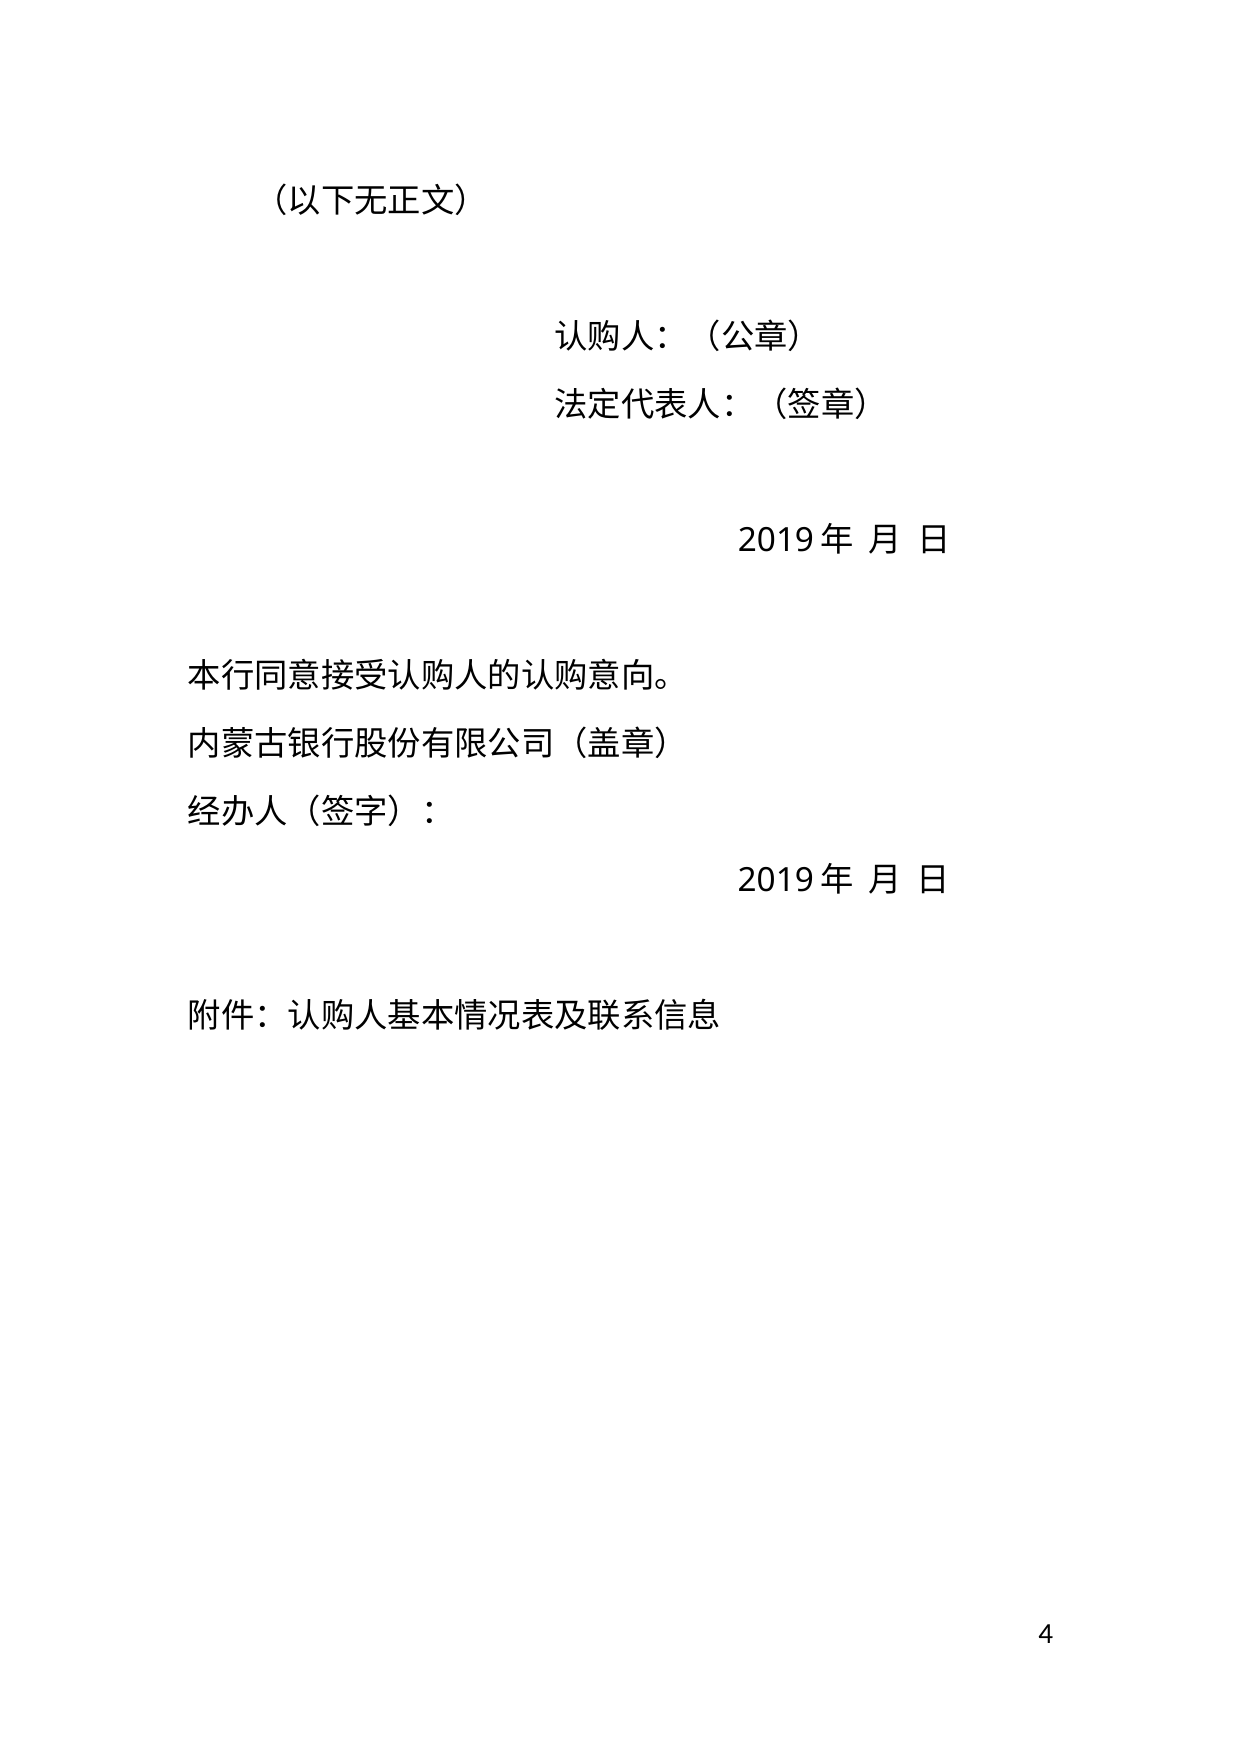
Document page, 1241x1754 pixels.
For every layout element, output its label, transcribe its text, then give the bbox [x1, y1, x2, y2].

text 2019年 月 日 [187, 843, 1053, 911]
text 经办人（签字）： [187, 775, 1053, 843]
text 附件：认购人基本情况表及联系信息 [187, 979, 1053, 1047]
text 法定代表人：（签章） [521, 368, 1053, 436]
text 认购人：（公章） [187, 300, 1053, 368]
text 内蒙古银行股份有限公司（盖章） [187, 707, 1053, 775]
text （以下无正文） [187, 164, 1053, 232]
text 2019年 月 日 [521, 503, 1053, 571]
text 本行同意接受认购人的认购意向。 [187, 639, 1053, 707]
